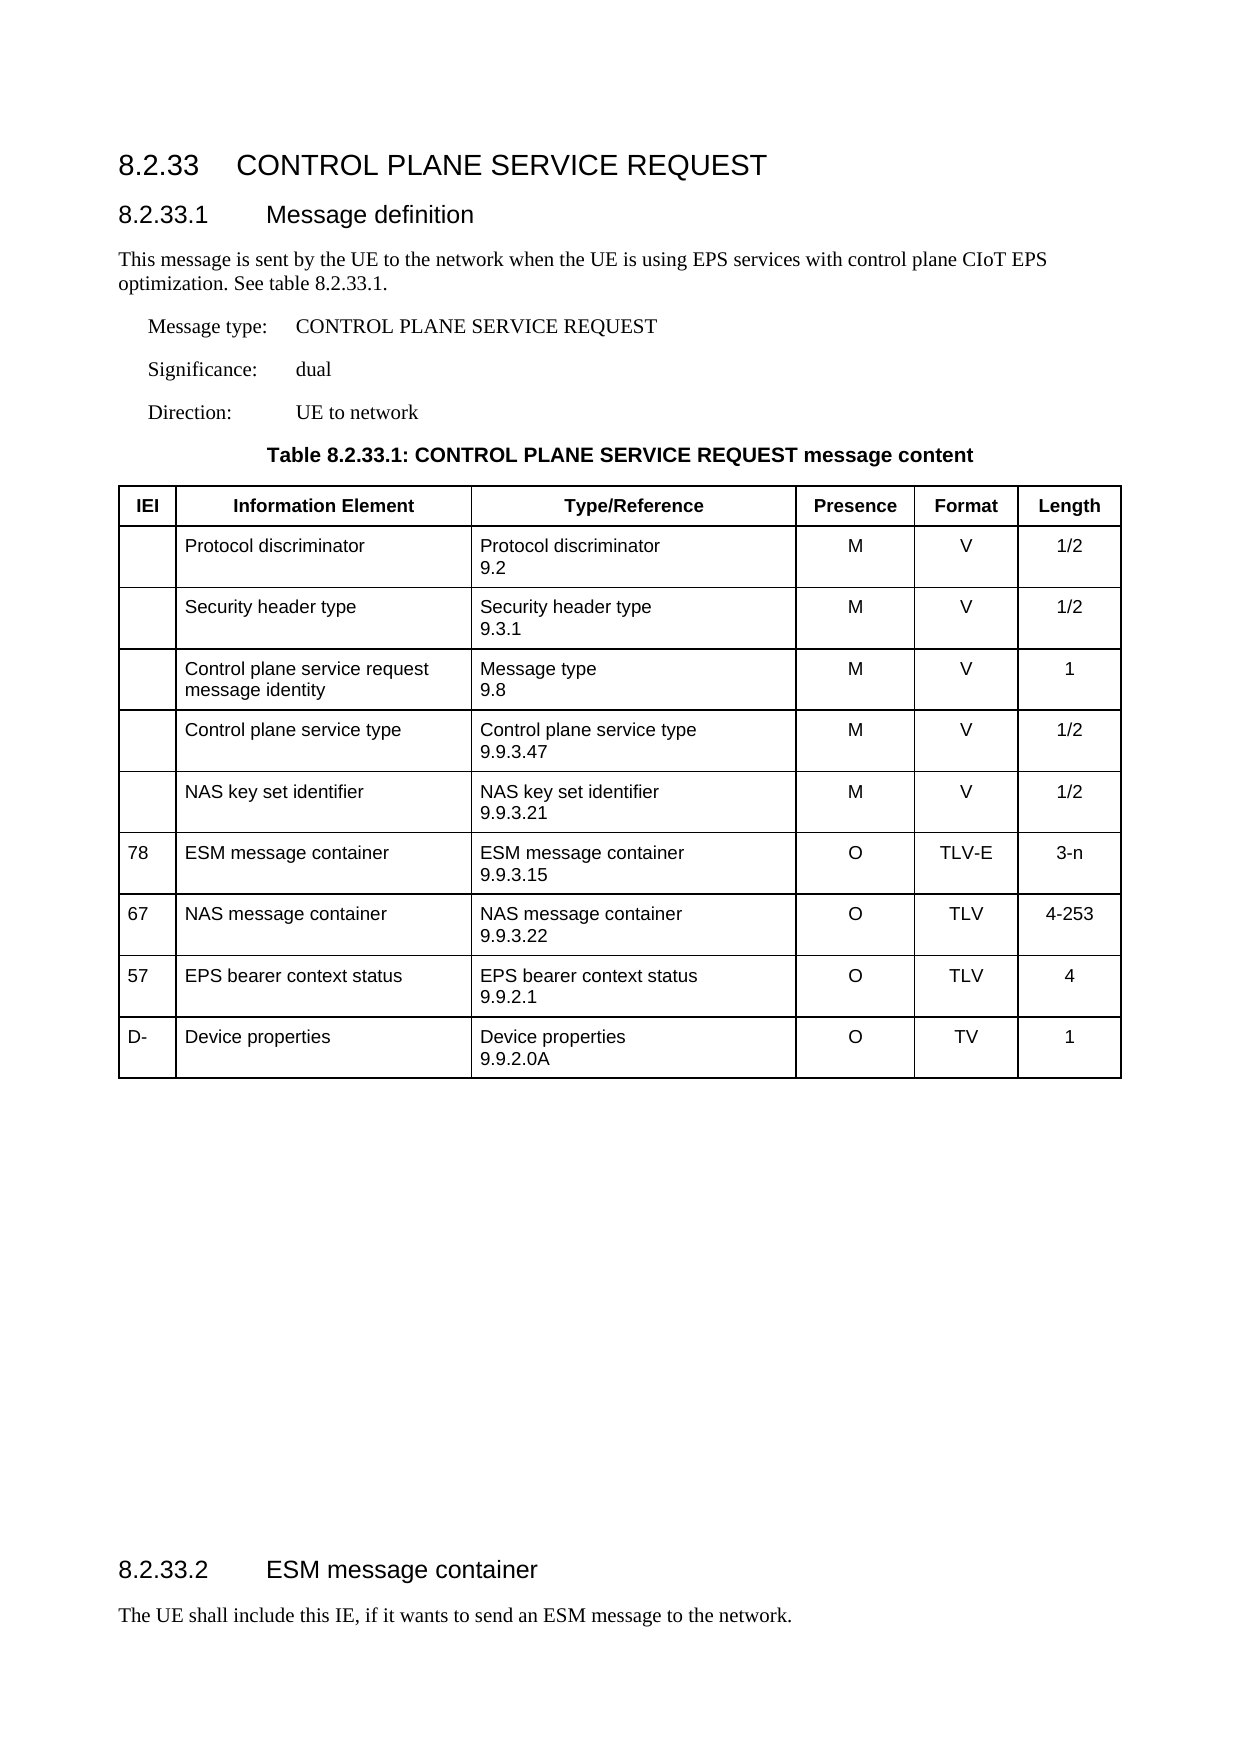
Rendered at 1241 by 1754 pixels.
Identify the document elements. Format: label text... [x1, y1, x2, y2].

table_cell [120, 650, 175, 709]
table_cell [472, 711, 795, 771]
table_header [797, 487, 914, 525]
text This message is sent by the UE to the network when the UE is using EPS services with control plane CIoT EPS optimization. See table 8.2.33.1. [118, 247, 1122, 295]
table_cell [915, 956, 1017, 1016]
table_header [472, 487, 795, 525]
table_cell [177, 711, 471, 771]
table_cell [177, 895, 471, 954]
text Table 8.2.33.1: CONTROL PLANE SERVICE REQUEST message content [118, 443, 1122, 467]
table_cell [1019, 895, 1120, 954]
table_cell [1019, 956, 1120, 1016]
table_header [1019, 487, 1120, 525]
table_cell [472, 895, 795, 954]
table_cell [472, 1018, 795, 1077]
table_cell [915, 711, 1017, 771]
text Message type: CONTROL PLANE SERVICE REQUEST [148, 314, 1122, 338]
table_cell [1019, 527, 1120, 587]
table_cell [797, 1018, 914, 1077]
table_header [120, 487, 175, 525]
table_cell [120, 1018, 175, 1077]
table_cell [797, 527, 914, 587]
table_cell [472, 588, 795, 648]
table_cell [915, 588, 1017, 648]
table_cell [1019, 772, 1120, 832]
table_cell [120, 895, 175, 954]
subtitle 8.2.33.2 ESM message container [118, 1555, 1122, 1584]
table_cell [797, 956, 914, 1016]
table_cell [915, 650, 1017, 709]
subtitle 8.2.33 CONTROL PLANE SERVICE REQUEST [118, 147, 1122, 181]
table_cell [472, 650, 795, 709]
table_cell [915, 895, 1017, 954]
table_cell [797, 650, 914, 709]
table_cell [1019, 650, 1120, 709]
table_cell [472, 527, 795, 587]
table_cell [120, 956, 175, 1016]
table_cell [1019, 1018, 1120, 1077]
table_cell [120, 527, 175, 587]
text Direction: UE to network [148, 400, 1122, 424]
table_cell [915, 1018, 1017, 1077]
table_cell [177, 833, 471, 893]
subtitle 8.2.33.1 Message definition [118, 200, 1122, 228]
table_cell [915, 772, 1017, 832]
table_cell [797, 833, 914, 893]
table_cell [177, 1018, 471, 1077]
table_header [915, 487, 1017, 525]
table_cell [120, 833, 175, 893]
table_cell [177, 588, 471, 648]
text The UE shall include this IE, if it wants to send an ESM message to the network. [118, 1602, 1122, 1627]
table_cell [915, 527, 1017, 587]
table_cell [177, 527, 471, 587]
text Significance: dual [148, 357, 1122, 381]
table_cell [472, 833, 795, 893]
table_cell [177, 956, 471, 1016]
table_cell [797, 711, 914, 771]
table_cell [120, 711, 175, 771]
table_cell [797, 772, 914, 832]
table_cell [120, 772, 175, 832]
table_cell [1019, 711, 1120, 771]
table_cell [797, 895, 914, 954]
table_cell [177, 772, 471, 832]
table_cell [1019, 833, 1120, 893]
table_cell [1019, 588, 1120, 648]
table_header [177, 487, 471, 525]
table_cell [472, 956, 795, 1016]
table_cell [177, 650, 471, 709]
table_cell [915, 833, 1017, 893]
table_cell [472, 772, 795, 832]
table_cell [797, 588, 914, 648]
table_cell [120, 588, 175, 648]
